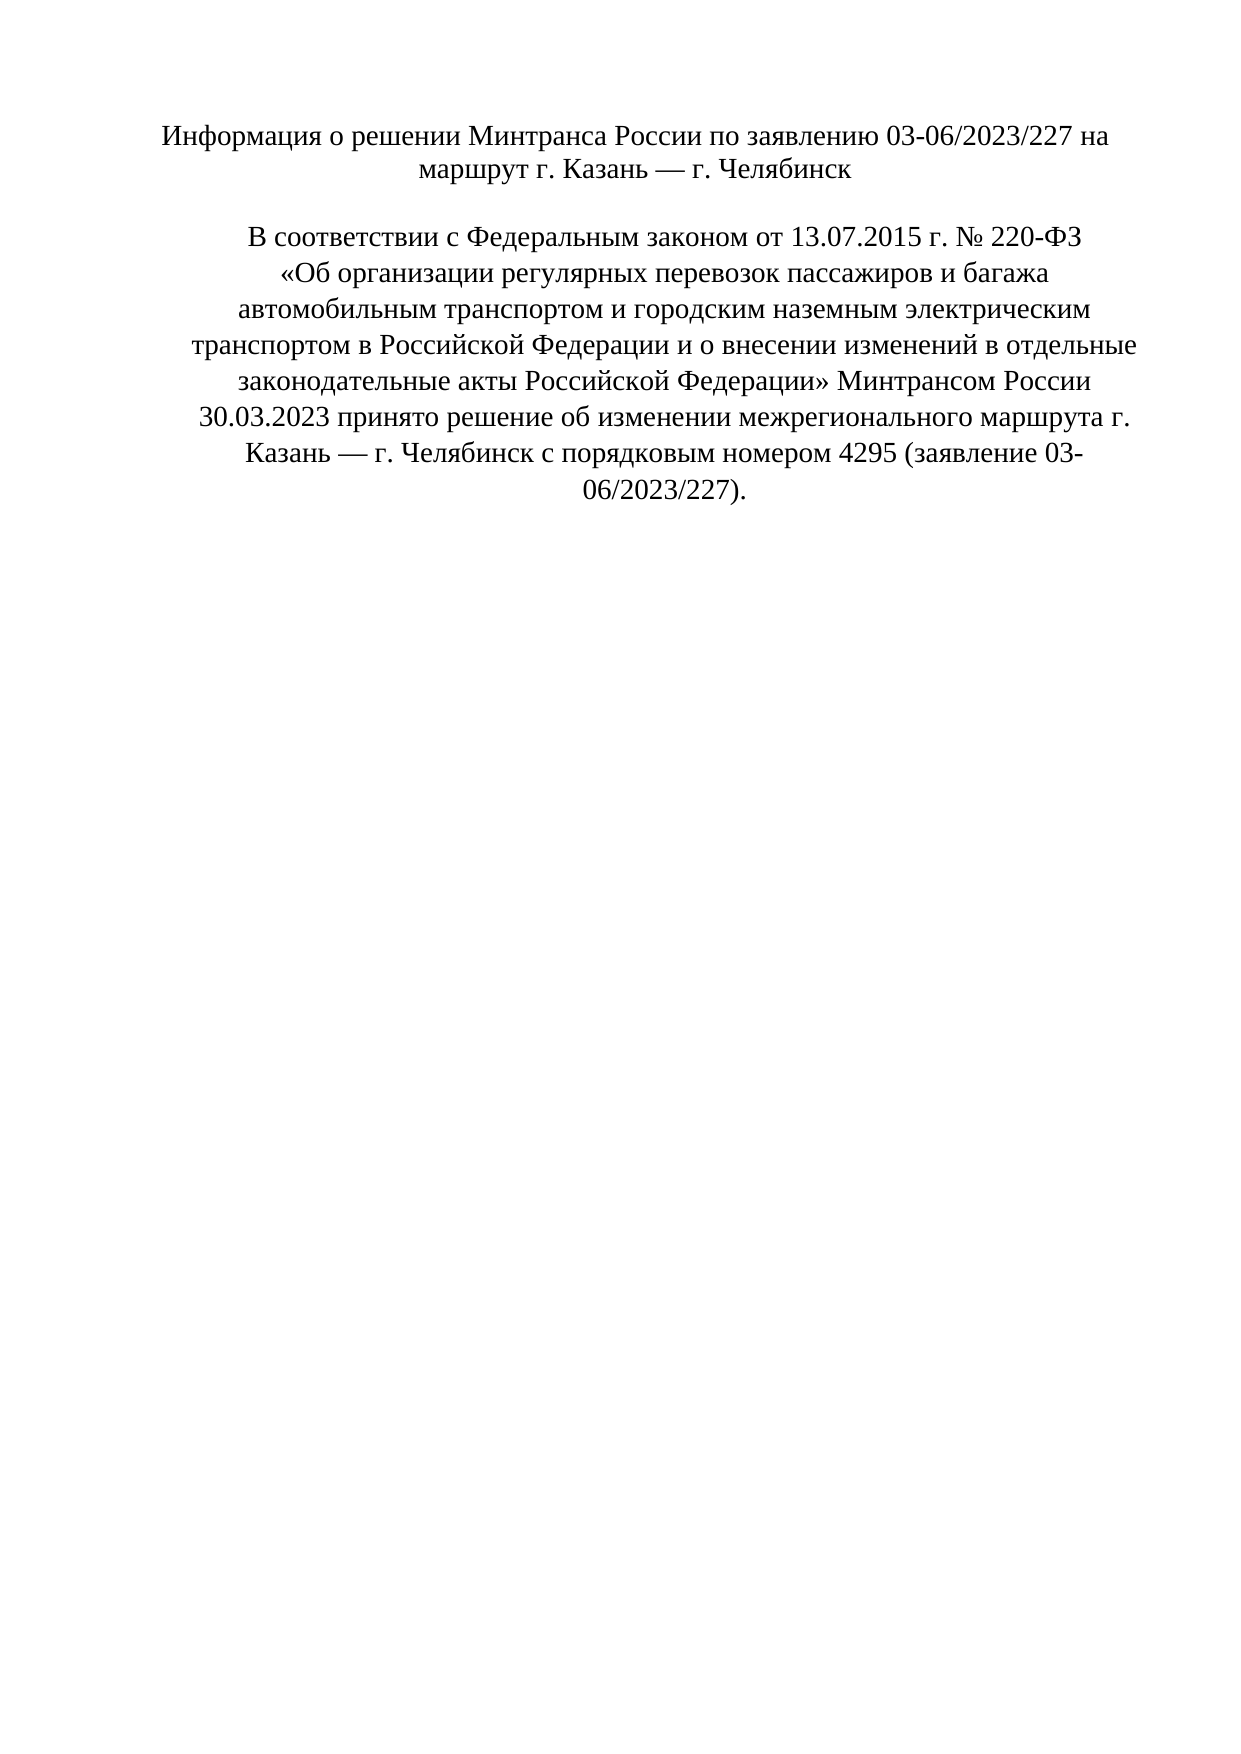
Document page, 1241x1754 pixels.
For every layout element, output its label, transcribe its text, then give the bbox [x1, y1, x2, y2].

text В соответствии с Федеральным законом от 13.07.2015 г. № 220-ФЗ «Об организации регулярных перевозок пассажиров и багажа автомобильным транспортом и городским наземным электрическим транспортом в Российской Федерации и о внесении изменений в отдельные законодательные акты Российской Федерации» Минтрансом России 30.03.2023 принято решение об изменении межрегионального маршрута г. Казань — г. Челябинск с порядковым номером 4295 (заявление 03-06/2023/227). [177, 219, 1152, 505]
text Информация о решении Минтранса России по заявлению 03-06/2023/227 на маршрут г. Казань — г. Челябинск [118, 118, 1152, 185]
